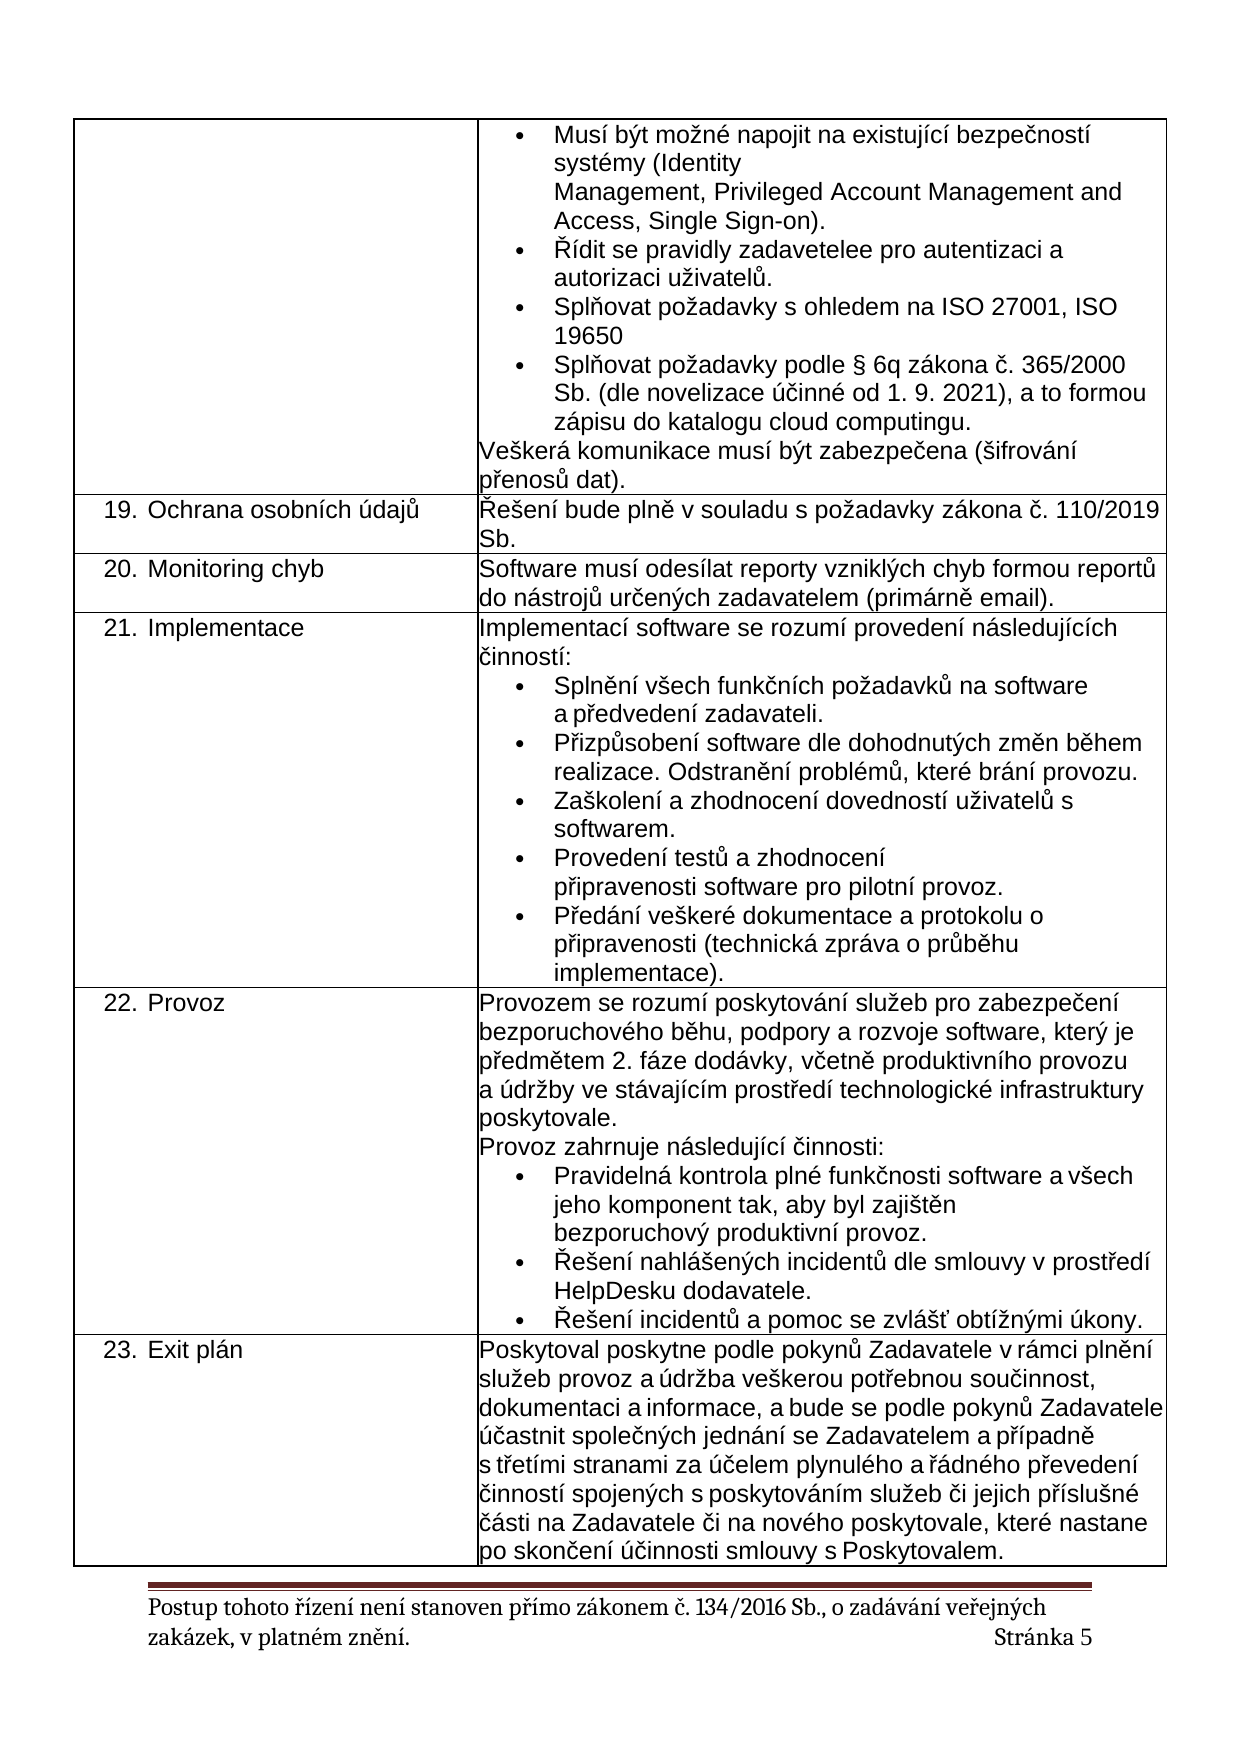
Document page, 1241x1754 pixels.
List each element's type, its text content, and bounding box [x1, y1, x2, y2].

table_cell Řešení bude plně v souladu s požadavky zákona č. 110/2019 Sb. [479, 495, 1166, 552]
table_cell Monitoring chyb [75, 554, 477, 612]
table_cell Software musí odesílat reporty vzniklých chyb formou reportů do nástrojů určených zadavatelem (primárně email). [479, 554, 1166, 612]
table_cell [479, 1335, 1166, 1565]
table_cell Implementace [75, 613, 477, 987]
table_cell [479, 120, 1166, 493]
table_cell Exit plán [75, 1335, 477, 1565]
table_cell Implementací software se rozumí provedení následujících činností: Splnění všech funkčních požadavků na software a předvedení zadavateli. Přizpůsobení software dle dohodnutých změn během realizace. Odstranění problémů, které brání provozu. Zaškolení a zhodnocení dovedností uživatelů s softwarem. Provedení testů a zhodnocení připravenosti software pro pilotní provoz. Předání veškeré dokumentace a protokolu o připravenosti (technická zpráva o průběhu implementace). [479, 613, 1166, 987]
table_cell Ochrana osobních údajů [75, 495, 477, 552]
table_cell Provozem se rozumí poskytování služeb pro zabezpečení bezporuchového běhu, podpory a rozvoje software, který je předmětem 2. fáze dodávky, včetně produktivního provozu a údržby ve stávajícím prostředí technologické infrastruktury poskytovale. Provoz zahrnuje následující činnosti: Pravidelná kontrola plné funkčnosti software a všech jeho komponent tak, aby byl zajištěn bezporuchový produktivní provoz. Řešení nahlášených incidentů dle smlouvy v prostředí HelpDesku dodavatele. Řešení incidentů a pomoc se zvlášť obtížnými úkony. [479, 988, 1166, 1333]
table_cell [75, 120, 477, 493]
table_cell Provoz [75, 988, 477, 1333]
